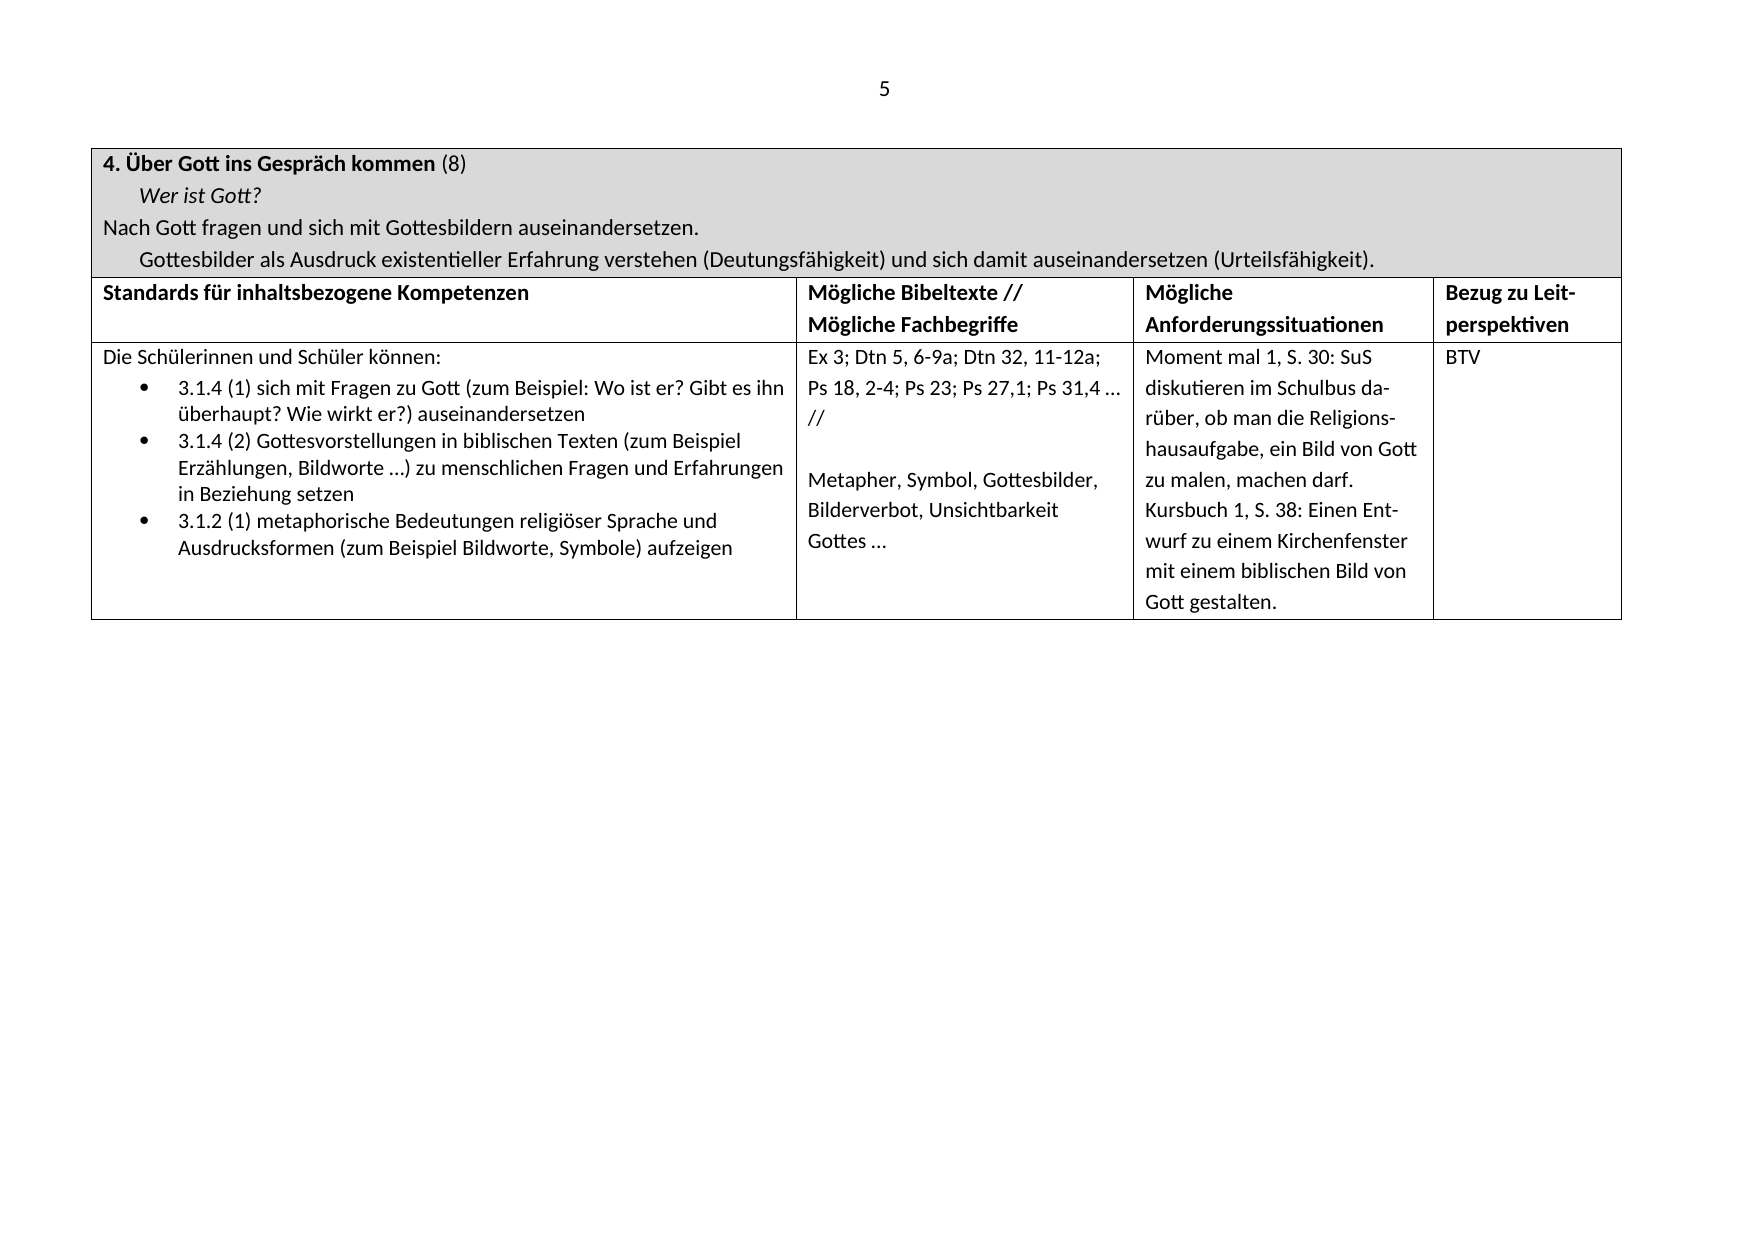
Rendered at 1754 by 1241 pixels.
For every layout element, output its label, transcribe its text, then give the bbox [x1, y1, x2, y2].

table_cell Mögliche Bibeltexte // Mögliche Fachbegriffe [797, 278, 1133, 342]
table_cell Bezug zu Leit-perspektiven [1434, 278, 1621, 342]
table_cell 4. Über Gott ins Gespräch kommen (8) Wer ist Gott? Nach Gott fragen und sich mit Gottesbildern auseinandersetzen. Gottesbilder als Ausdruck existentieller Erfahrung verstehen (Deutungsfähigkeit) und sich damit auseinandersetzen (Urteilsfähigkeit). [92, 149, 1621, 277]
table_cell Mögliche Anforderungssituationen [1134, 278, 1433, 342]
table_cell Ex 3; Dtn 5, 6-9a; Dtn 32, 11-12a; Ps 18, 2-4; Ps 23; Ps 27,1; Ps 31,4 … // Metapher, Symbol, Gottesbilder, Bilderverbot, Unsichtbarkeit Gottes … [797, 343, 1133, 619]
table_cell Die Schülerinnen und Schüler können: 3.1.4 (1) sich mit Fragen zu Gott (zum Beispiel: Wo ist er? Gibt es ihn überhaupt? Wie wirkt er?) auseinandersetzen 3.1.4 (2) Gottesvorstellungen in biblischen Texten (zum Beispiel Erzählungen, Bildworte …) zu menschlichen Fragen und Erfahrungen in Beziehung setzen 3.1.2 (1) metaphorische Bedeutungen religiöser Sprache und Ausdrucksformen (zum Beispiel Bildworte, Symbole) aufzeigen [92, 343, 796, 619]
table_cell Moment mal 1, S. 30: SuS diskutieren im Schulbus da-rüber, ob man die Religions-hausaufgabe, ein Bild von Gott zu malen, machen darf. Kursbuch 1, S. 38: Einen Ent-wurf zu einem Kirchenfenster mit einem biblischen Bild von Gott gestalten. [1134, 343, 1433, 619]
table_cell BTV [1434, 343, 1621, 619]
table_cell Standards für inhaltsbezogene Kompetenzen [92, 278, 796, 342]
